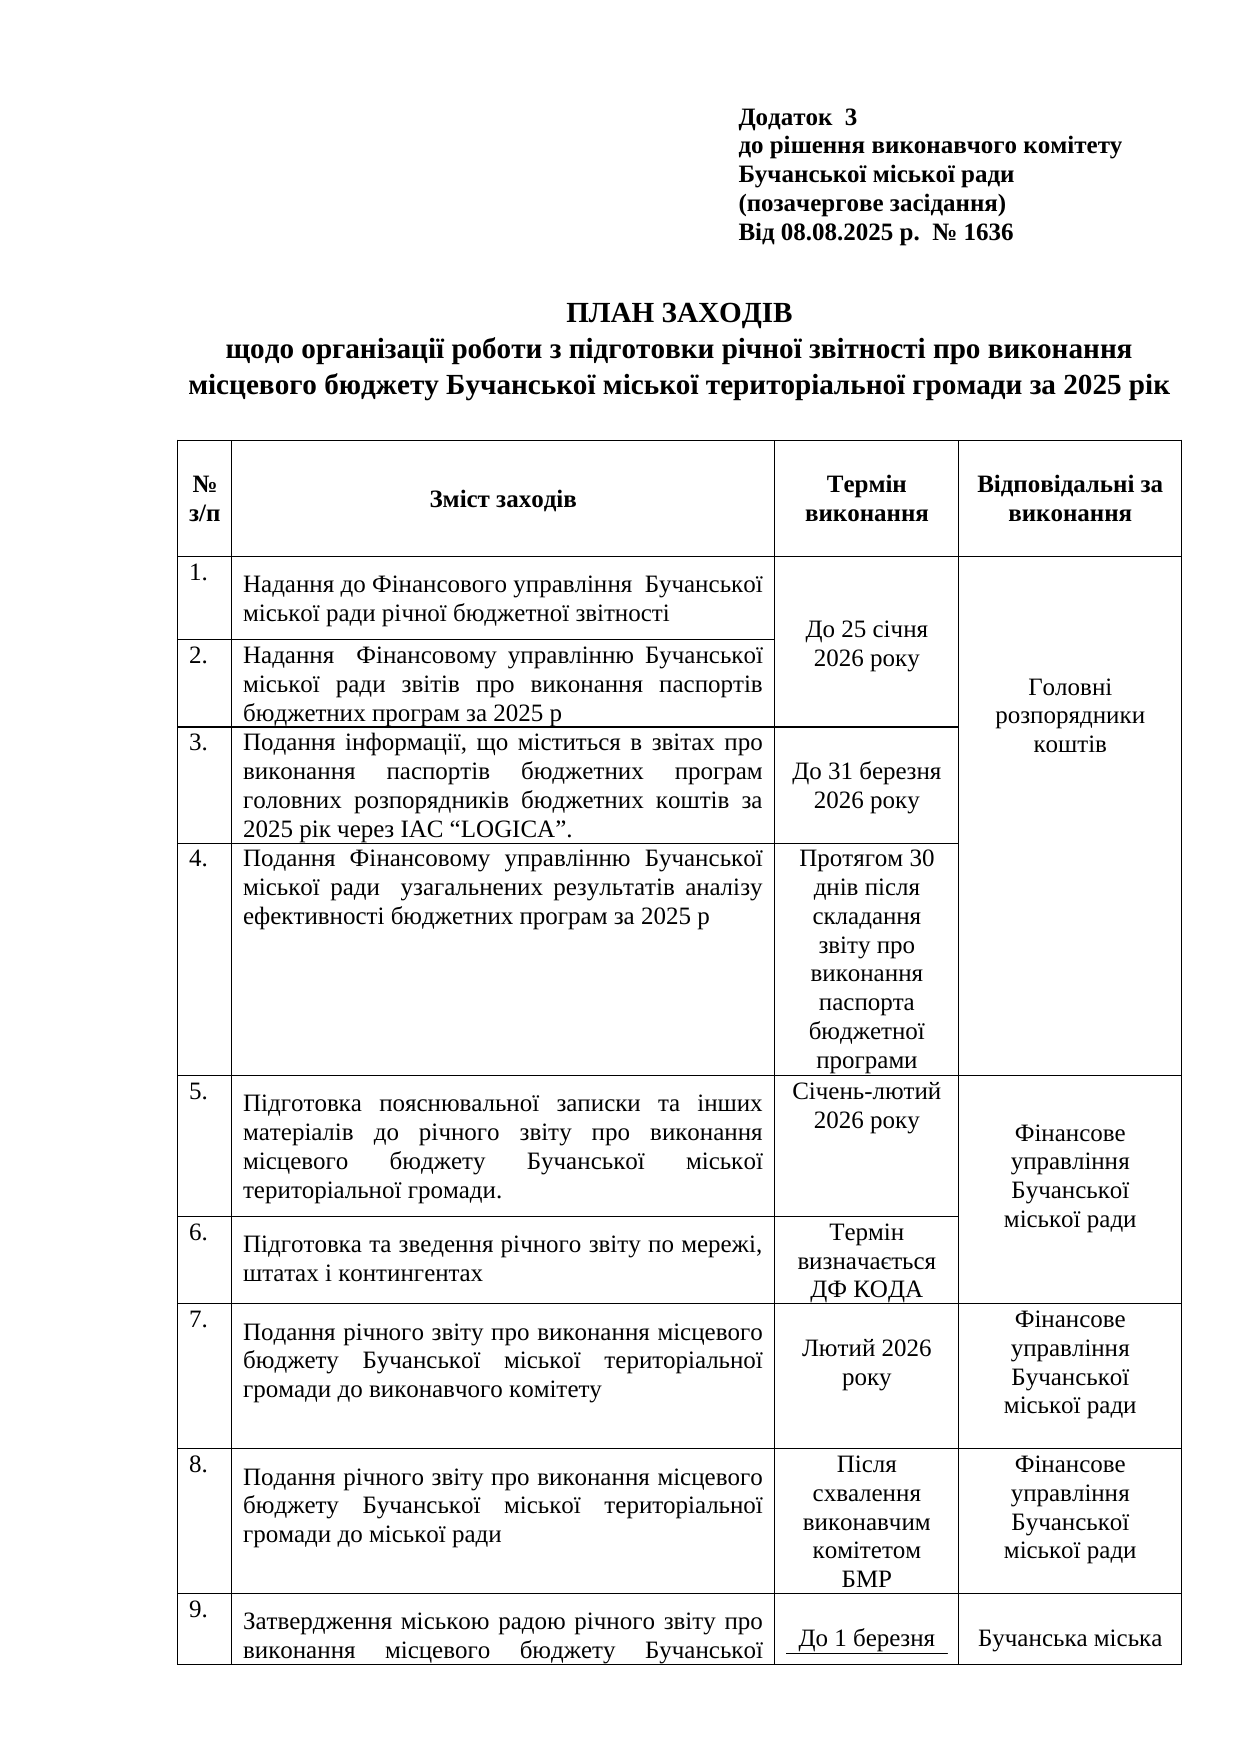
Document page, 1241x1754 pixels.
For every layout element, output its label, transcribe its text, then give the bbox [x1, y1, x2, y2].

table_cell Термін визначається ДФ КОДА [775, 1217, 958, 1303]
table_cell Подання річного звіту про виконання місцевого бюджету Бучанської міської територіальної громади до виконавчого комітету [232, 1304, 774, 1448]
table_header Термін виконання [775, 441, 958, 556]
table_cell Фінансове управління Бучанської міської ради [959, 1449, 1181, 1593]
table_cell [959, 1594, 1181, 1664]
table_cell [178, 557, 231, 639]
table_cell Головні розпорядники коштів [959, 557, 1181, 1075]
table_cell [232, 1594, 774, 1664]
table_cell Подання Фінансовому управлінню Бучанської міської ради узагальнених результатів аналізу ефективності бюджетних програм за 2025 р [232, 844, 774, 1075]
table_cell [178, 1449, 231, 1593]
table_cell Подання інформації, що міститься в звітах про виконання паспортів бюджетних програм головних розпорядників бюджетних коштів за 2025 рік через ІАС “LOGICA”. [232, 728, 774, 842]
table_cell Надання до Фінансового управління Бучанської міської ради річної бюджетної звітності [232, 557, 774, 639]
table_header Зміст заходів [232, 441, 774, 556]
text ПЛАН ЗАХОДІВ [177, 295, 1181, 328]
table_cell Лютий 2026 року [775, 1304, 958, 1448]
table_cell [178, 728, 231, 842]
table_cell Січень-лютий 2026 року [775, 1076, 958, 1216]
table_cell Фінансове управління Бучанської міської ради [959, 1076, 1181, 1303]
table_cell Протягом 30 днів після складання звіту про виконання паспорта бюджетної програми [775, 844, 958, 1075]
table_cell [178, 1217, 231, 1303]
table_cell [775, 1594, 958, 1664]
text щодо організації роботи з підготовки річної звітності про виконання місцевого бюджету Бучанської міської територіальної громади за 2025 рік [177, 331, 1181, 401]
table_header № з/п [178, 441, 231, 556]
table_cell Підготовка пояснювальної записки та інших матеріалів до річного звіту про виконання місцевого бюджету Бучанської міської територіальної громади. [232, 1076, 774, 1216]
table_cell Після схвалення виконавчим комітетом БМР [775, 1449, 958, 1593]
text Від 08.08.2025 р. № 1636 [738, 217, 1181, 246]
table_cell Надання Фінансовому управлінню Бучанської міської ради звітів про виконання паспортів бюджетних програм за 2025 р [232, 640, 774, 726]
table_cell [178, 640, 231, 726]
table_cell Фінансове управління Бучанської міської ради [959, 1304, 1181, 1448]
table_cell [178, 844, 231, 1075]
text Додаток 3 [738, 102, 1181, 131]
table_cell Подання річного звіту про виконання місцевого бюджету Бучанської міської територіальної громади до міської ради [232, 1449, 774, 1593]
table_header Відповідальні за виконання [959, 441, 1181, 556]
text (позачергове засідання) [738, 188, 1181, 217]
table_cell До 25 січня 2026 року [775, 557, 958, 726]
table_cell Підготовка та зведення річного звіту по мережі, штатах і контингентах [232, 1217, 774, 1303]
table_cell [178, 1594, 231, 1664]
table_cell [178, 1076, 231, 1216]
table_cell [178, 1304, 231, 1448]
table_cell До 31 березня 2026 року [775, 728, 958, 842]
text до рішення виконавчого комітету Бучанської міської ради [738, 131, 1181, 188]
